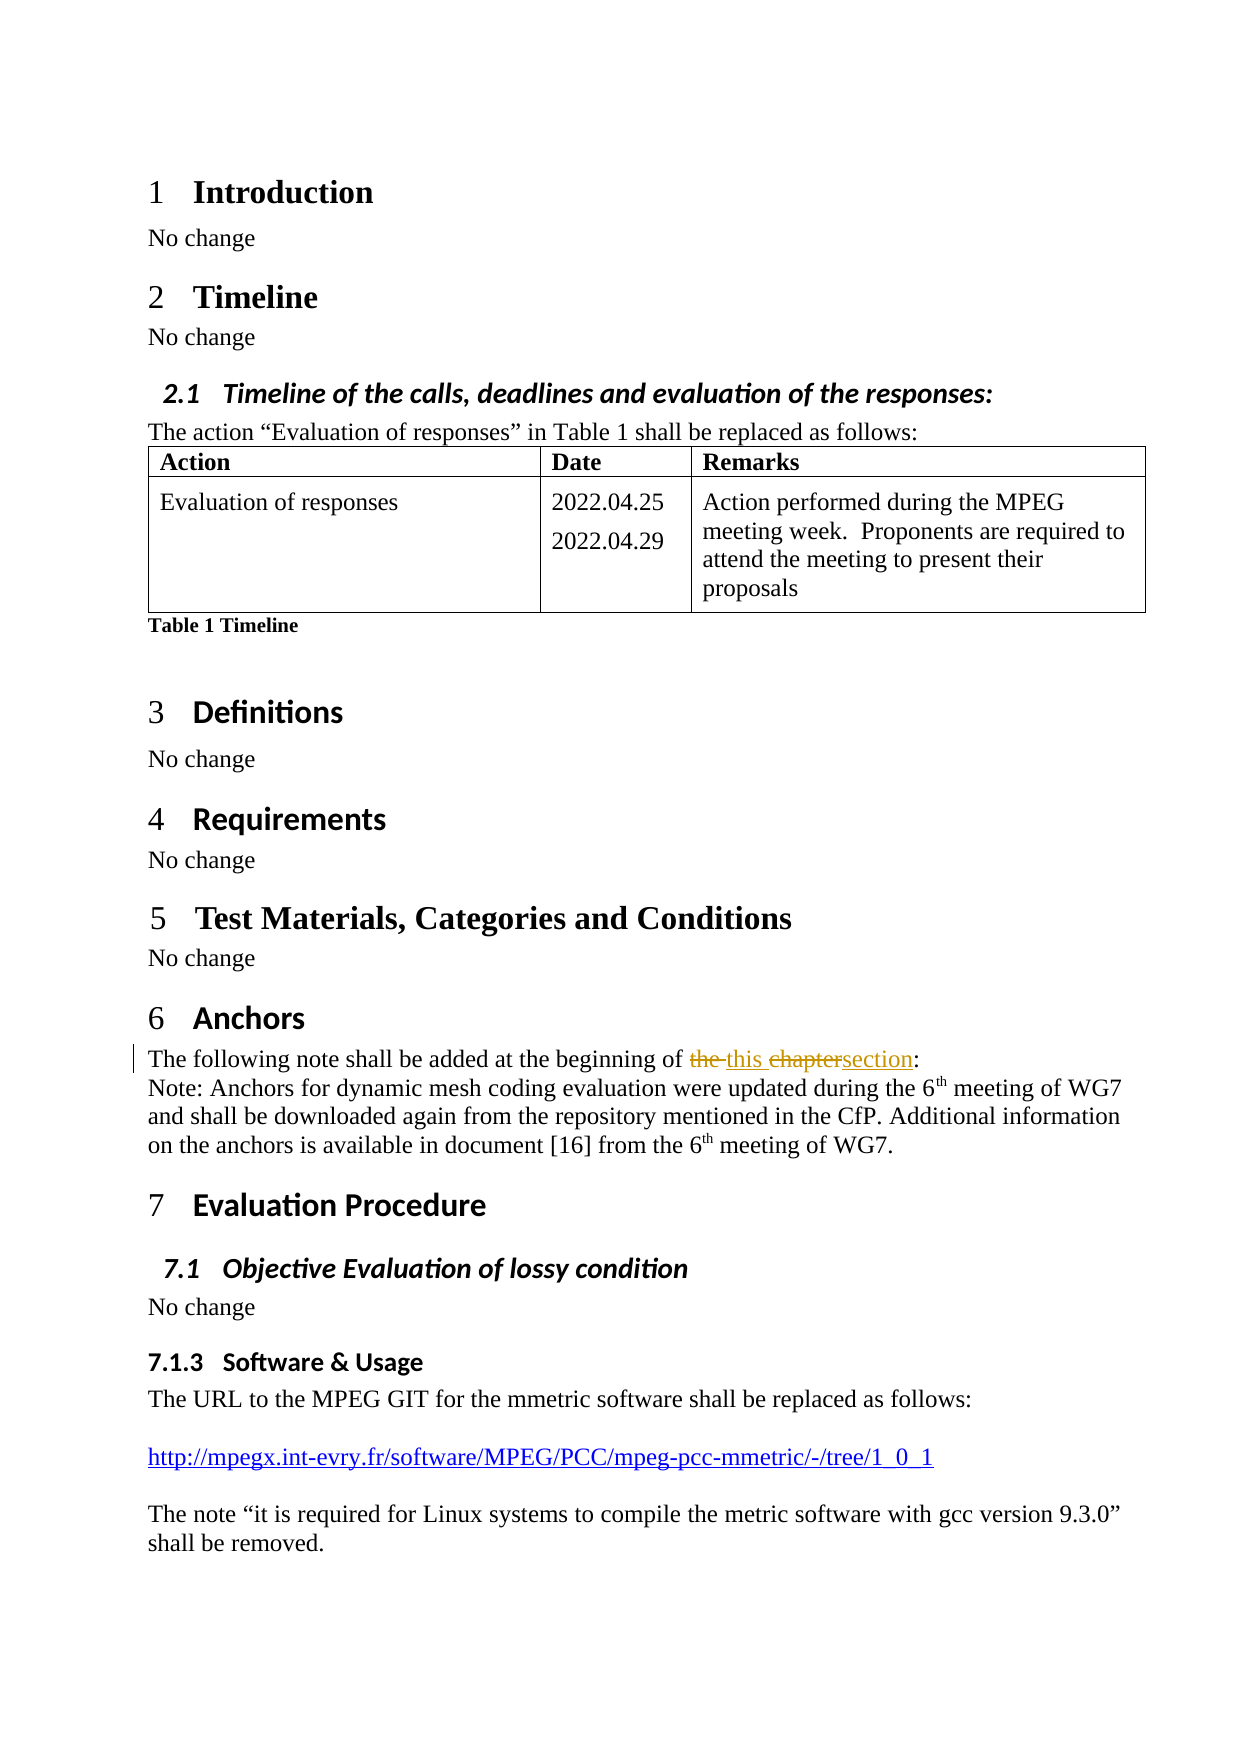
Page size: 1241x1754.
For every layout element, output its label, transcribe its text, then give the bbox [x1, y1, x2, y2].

table_cell Evaluation of responses [149, 477, 540, 612]
table_header Remarks [692, 447, 1145, 476]
text Table 1 Timeline [148, 613, 1122, 637]
text The note “it is required for Linux systems to compile the metric software with gcc version 9.3.0” shall be removed. [148, 1499, 1122, 1557]
text No change [148, 223, 1122, 252]
subtitle Timeline [148, 277, 1122, 316]
subtitle Timeline of the calls, deadlines and evaluation of the responses: [162, 376, 1122, 411]
table_header Date [541, 447, 691, 476]
text Note: Anchors for dynamic mesh coding evaluation were updated during the 6th meeting of WG7 and shall be downloaded again from the repository mentioned in the CfP. Additional information on the anchors is available in document [16] from the 6th meeting of WG7. [148, 1073, 1122, 1159]
list No change [148, 744, 1122, 773]
subtitle Objective Evaluation of lossy condition [162, 1250, 1122, 1285]
subtitle Requirements [148, 798, 1122, 839]
subtitle Evaluation Procedure [148, 1184, 1122, 1225]
text http://mpegx.int-evry.fr/software/MPEG/PCC/mpeg-pcc-mmetric/-/tree/1_0_1 [148, 1442, 1122, 1471]
text The following note shall be added at the beginning of : [148, 1044, 1122, 1073]
subtitle Test Materials, Categories and Conditions [149, 899, 1122, 937]
table_cell 2022.04.25 2022.04.29 [541, 477, 691, 612]
subtitle Anchors [148, 997, 1122, 1038]
table_cell Action performed during the MPEG meeting week. Proponents are required to attend the meeting to present their proposals [692, 477, 1145, 612]
subtitle Introduction [148, 173, 1122, 211]
table_header Action [149, 447, 540, 476]
subtitle Definitions [148, 691, 1122, 732]
subtitle Software & Usage [148, 1345, 1122, 1378]
text The URL to the MPEG GIT for the mmetric software shall be replaced as follows: [148, 1384, 1122, 1413]
text No change [148, 322, 1122, 351]
text No change [148, 1292, 1122, 1320]
text No change [148, 845, 1122, 874]
text No change [148, 943, 1122, 972]
text The action “Evaluation of responses” in Table 1 shall be replaced as follows: [148, 417, 1122, 446]
